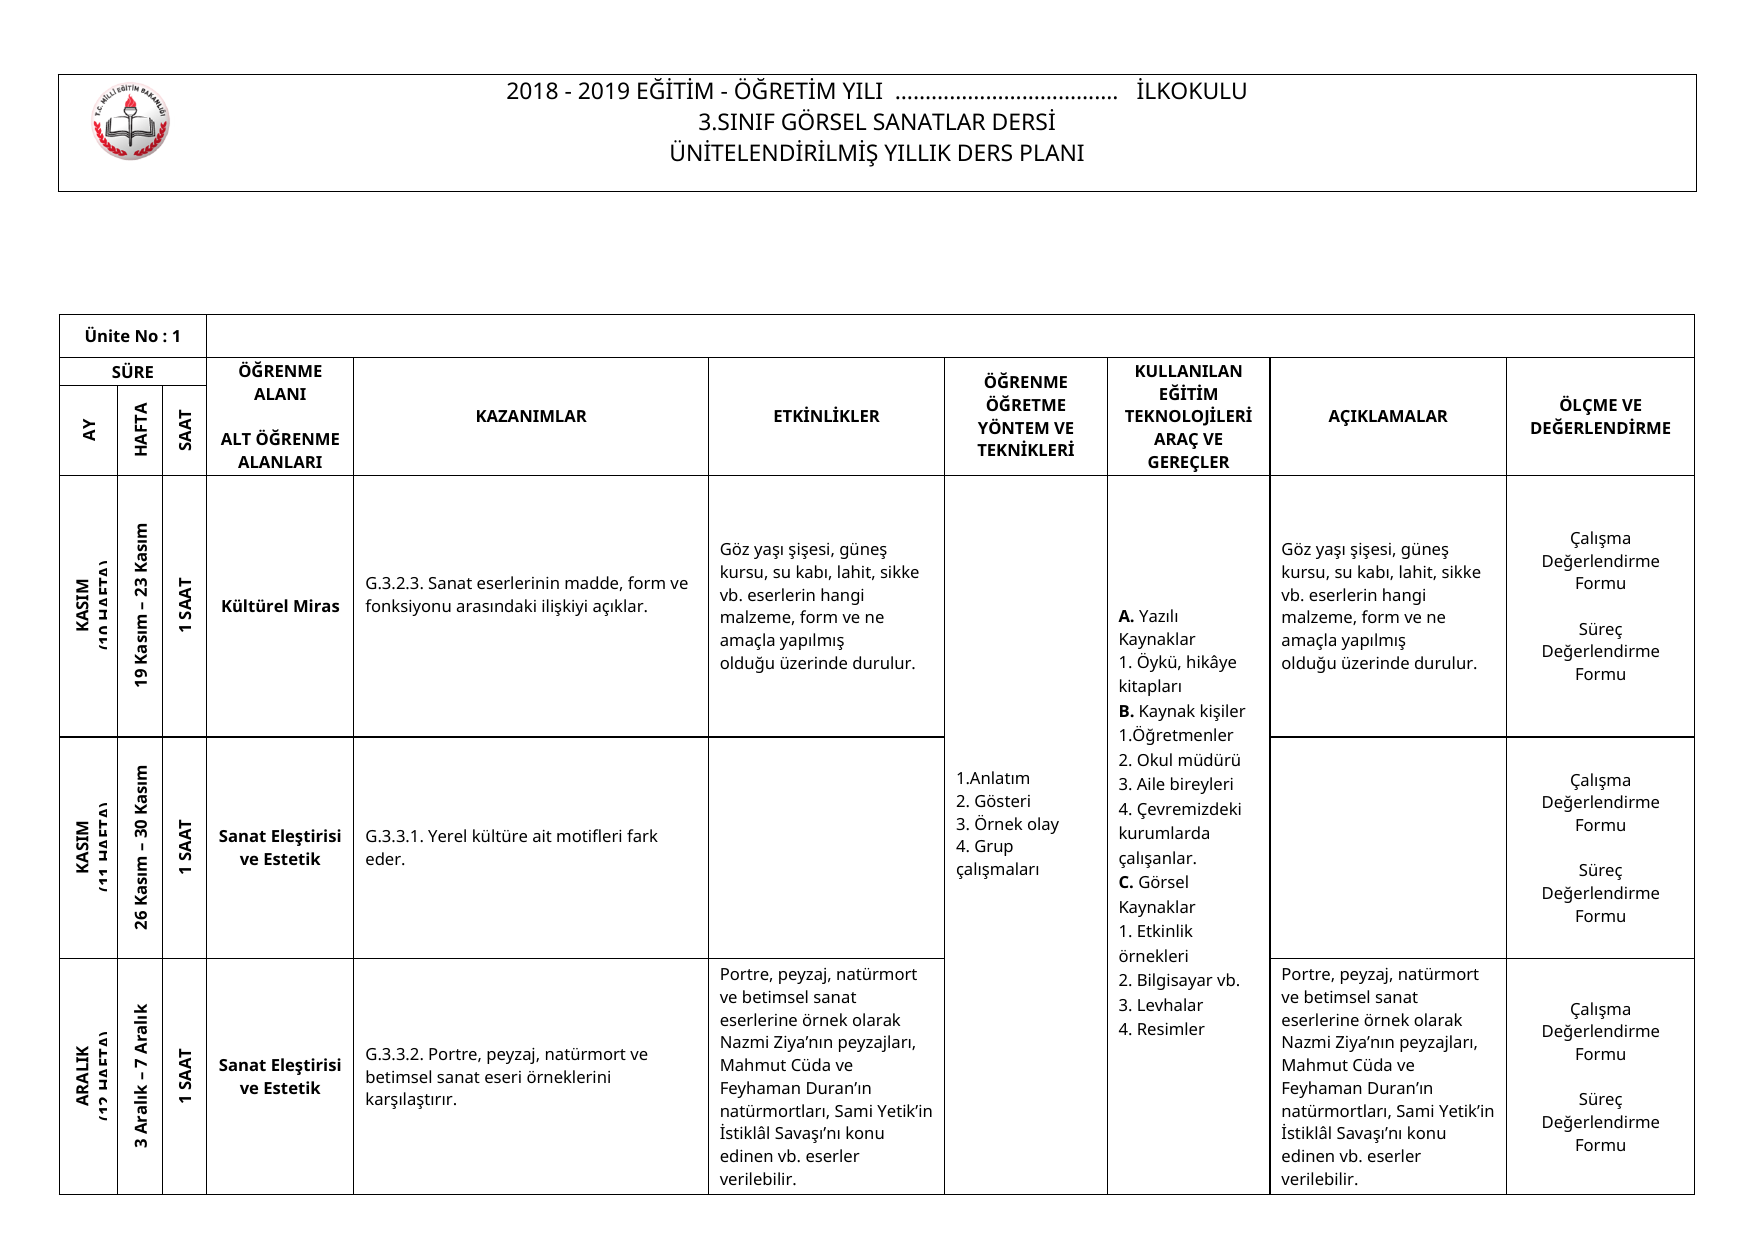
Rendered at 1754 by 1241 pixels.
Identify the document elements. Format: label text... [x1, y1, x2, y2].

table_cell 1 SAAT [163, 959, 206, 1194]
table_cell KAZANIMLAR [354, 358, 708, 475]
table_cell G.3.3.2. Portre, peyzaj, natürmort ve betimsel sanat eseri örneklerini karşılaştırır. [354, 959, 708, 1194]
table_cell SÜRE [60, 358, 206, 385]
table_cell ÖĞRENME ÖĞRETME YÖNTEM VE TEKNİKLERİ [945, 358, 1107, 475]
table_cell 19 Kasım – 23 Kasım [118, 476, 162, 736]
table_cell Sanat Eleştirisi ve Estetik [207, 738, 353, 958]
table_cell 1 SAAT [163, 738, 206, 958]
table_cell AÇIKLAMALAR [1271, 358, 1506, 475]
table_cell [709, 738, 944, 958]
table_cell 1.Anlatım 2. Gösteri 3. Örnek olay 4. Grup çalışmaları [945, 476, 1107, 1194]
table_cell Portre, peyzaj, natürmort ve betimsel sanat eserlerine örnek olarak Nazmi Ziya’nın peyzajları, Mahmut Cüda ve Feyhaman Duran’ın natürmortları, Sami Yetik’in İstiklâl Savaşı’nı konu edinen vb. eserler verilebilir. [1271, 959, 1506, 1194]
table_cell Kültürel Miras [207, 476, 353, 736]
table_cell ÖĞRENME ALANI ALT ÖĞRENME ALANLARI [207, 358, 353, 475]
table_cell Çalışma Değerlendirme Formu Süreç Değerlendirme Formu [1507, 476, 1694, 736]
table_header Ünite No : 1 [60, 315, 206, 357]
table_cell Portre, peyzaj, natürmort ve betimsel sanat eserlerine örnek olarak Nazmi Ziya’nın peyzajları, Mahmut Cüda ve Feyhaman Duran’ın natürmortları, Sami Yetik’in İstiklâl Savaşı’nı konu edinen vb. eserler verilebilir. [709, 959, 944, 1194]
table_cell Çalışma Değerlendirme Formu Süreç Değerlendirme Formu [1507, 738, 1694, 958]
table_cell G.3.3.1. Yerel kültüre ait motifleri fark eder. [354, 738, 708, 958]
table_cell KASIM (11.HAFTA) [60, 738, 117, 958]
table_cell Göz yaşı şişesi, güneş kursu, su kabı, lahit, sikke vb. eserlerin hangi malzeme, form ve ne amaçla yapılmış olduğu üzerinde durulur. [709, 476, 944, 736]
table_cell G.3.2.3. Sanat eserlerinin madde, form ve fonksiyonu arasındaki ilişkiyi açıklar. [354, 476, 708, 736]
table_cell ARALIK (12.HAFTA) [60, 959, 117, 1194]
table_cell ÖLÇME VE DEĞERLENDİRME [1507, 358, 1694, 475]
table_cell ETKİNLİKLER [709, 358, 944, 475]
table_cell A. Yazılı Kaynaklar 1. Öykü, hikâye kitapları B. Kaynak kişiler 1.Öğretmenler 2. Okul müdürü 3. Aile bireyleri 4. Çevremizdeki kurumlarda çalışanlar. C. Görsel Kaynaklar 1. Etkinlik örnekleri 2. Bilgisayar vb. 3. Levhalar 4. Resimler [1108, 476, 1269, 1194]
table_cell HAFTA [118, 386, 162, 475]
table_cell Sanat Eleştirisi ve Estetik [207, 959, 353, 1194]
picture [85, 77, 175, 167]
table_cell KULLANILAN EĞİTİM TEKNOLOJİLERİ ARAÇ VE GEREÇLER [1108, 358, 1269, 475]
table_cell 26 Kasım – 30 Kasım [118, 738, 162, 958]
table_cell Çalışma Değerlendirme Formu Süreç Değerlendirme Formu [1507, 959, 1694, 1194]
table_cell Göz yaşı şişesi, güneş kursu, su kabı, lahit, sikke vb. eserlerin hangi malzeme, form ve ne amaçla yapılmış olduğu üzerinde durulur. [1271, 476, 1506, 736]
table_cell 1 SAAT [163, 476, 206, 736]
table_cell [1271, 738, 1506, 958]
table_cell KASIM (10.HAFTA) [60, 476, 117, 736]
table_cell 3 Aralık – 7 Aralık [118, 959, 162, 1194]
table_cell AY [60, 386, 117, 475]
table_cell SAAT [163, 386, 206, 475]
table_header [207, 315, 1694, 357]
